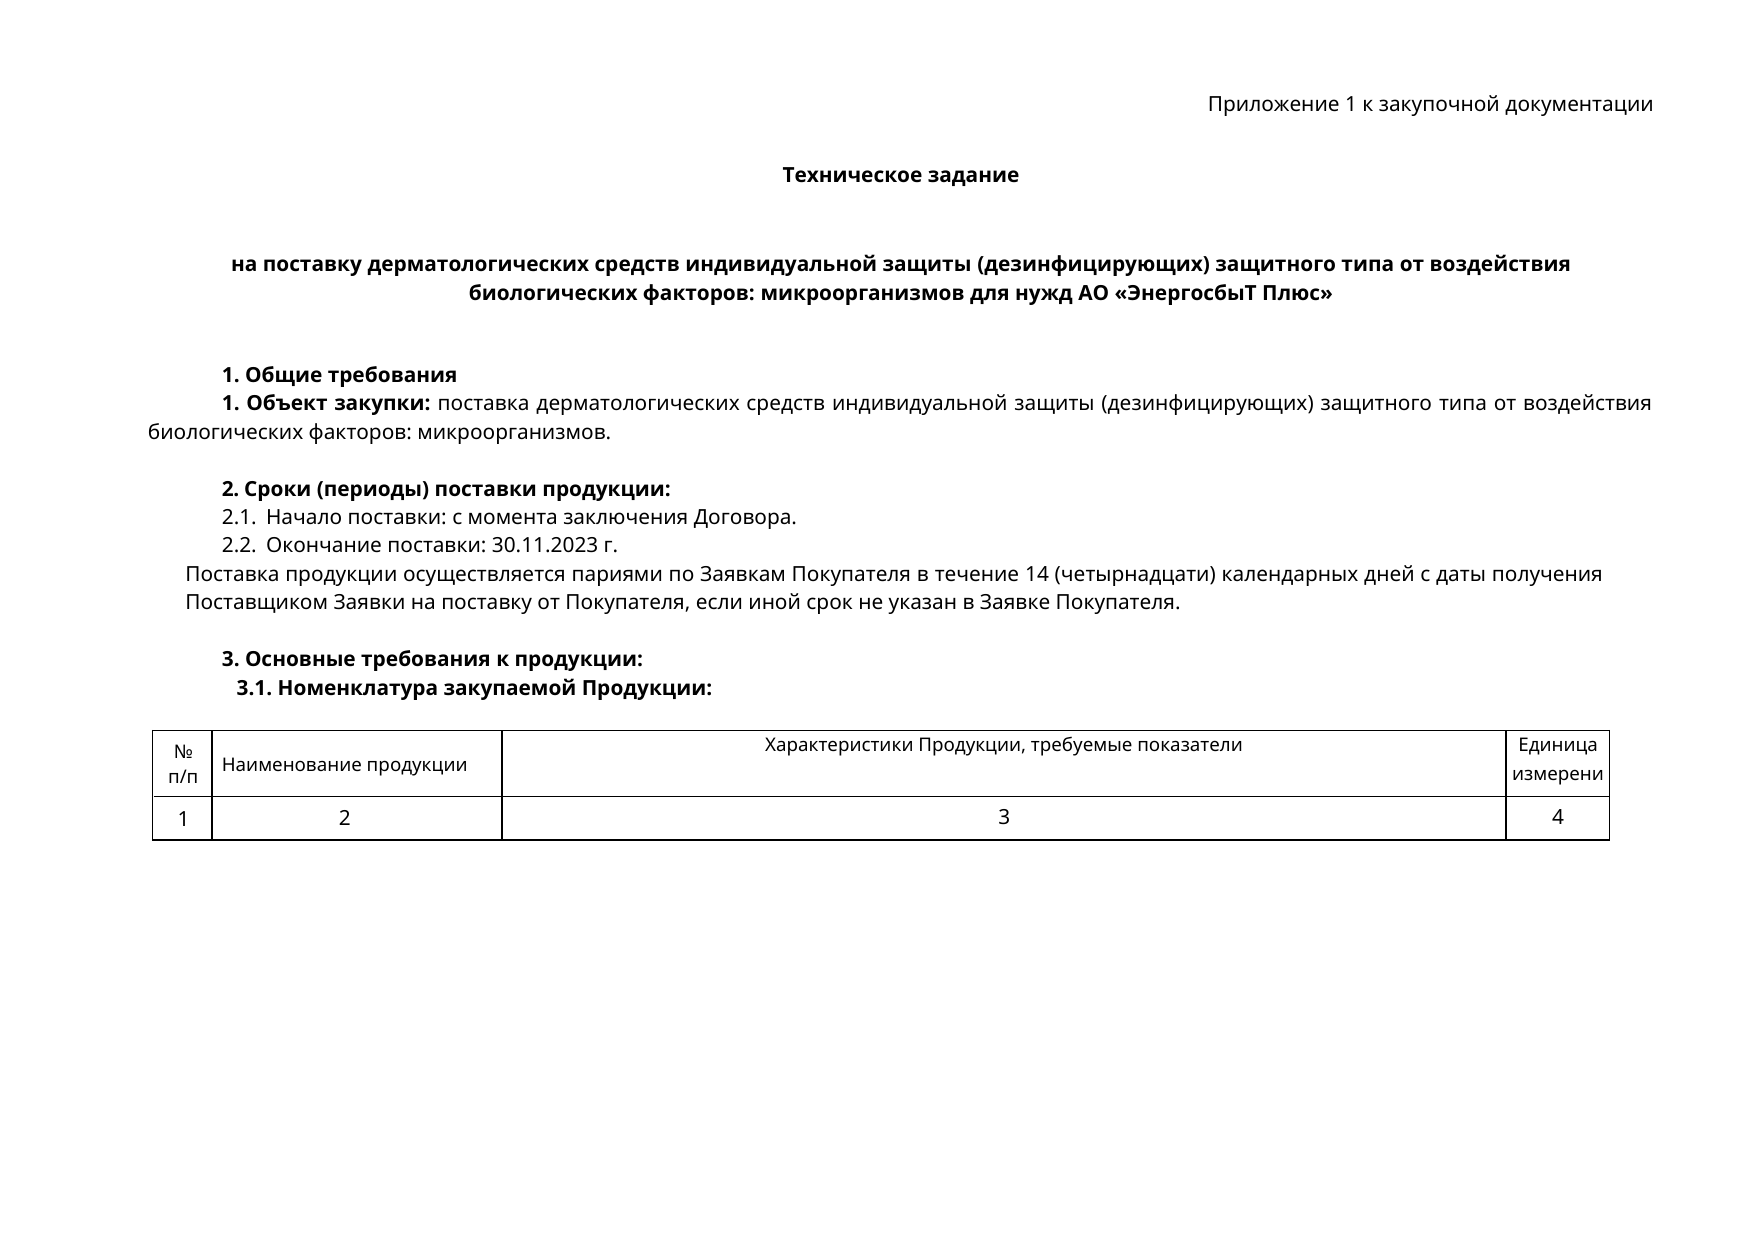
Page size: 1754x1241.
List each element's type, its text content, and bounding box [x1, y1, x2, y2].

text на поставку дерматологических средств индивидуальной защиты (дезинфицирующих) защитного типа от воздействия биологических факторов: микроорганизмов для нужд АО «ЭнергосбыТ Плюс» [148, 249, 1654, 306]
text 1. Общие требования [148, 360, 1654, 388]
text 3. Основные требования к продукции: [148, 644, 1654, 673]
text Техническое задание [148, 160, 1654, 188]
text 2. Сроки (периоды) поставки продукции: [148, 474, 1654, 502]
table_header Характеристики Продукции, требуемые показатели [503, 731, 1505, 796]
table_cell 3 [503, 797, 1505, 839]
table_cell 4 [1507, 797, 1609, 839]
table_cell 2 [213, 797, 501, 839]
list Начало поставки: с момента заключения Договора. [148, 502, 1654, 531]
text Приложение 1 к закупочной документации [148, 89, 1654, 117]
list Поставка продукции осуществляется париями по Заявкам Покупателя в течение 14 (четырнадцати) календарных дней с даты получения Поставщиком Заявки на поставку от Покупателя, если иной срок не указан в Заявке Покупателя. [185, 559, 1604, 616]
text 3.1. Номенклатура закупаемой Продукции: [148, 673, 1654, 701]
list Окончание поставки: 30.11.2023 г. [148, 531, 1654, 559]
table_cell 1 [153, 797, 211, 839]
table_header Наименование продукции [213, 731, 501, 796]
table_header Единица измерения [1507, 731, 1609, 796]
text 1. Объект закупки: поставка дерматологических средств индивидуальной защиты (дезинфицирующих) защитного типа от воздействия биологических факторов: микроорганизмов. [148, 388, 1654, 445]
table_header № п/п [153, 731, 211, 796]
